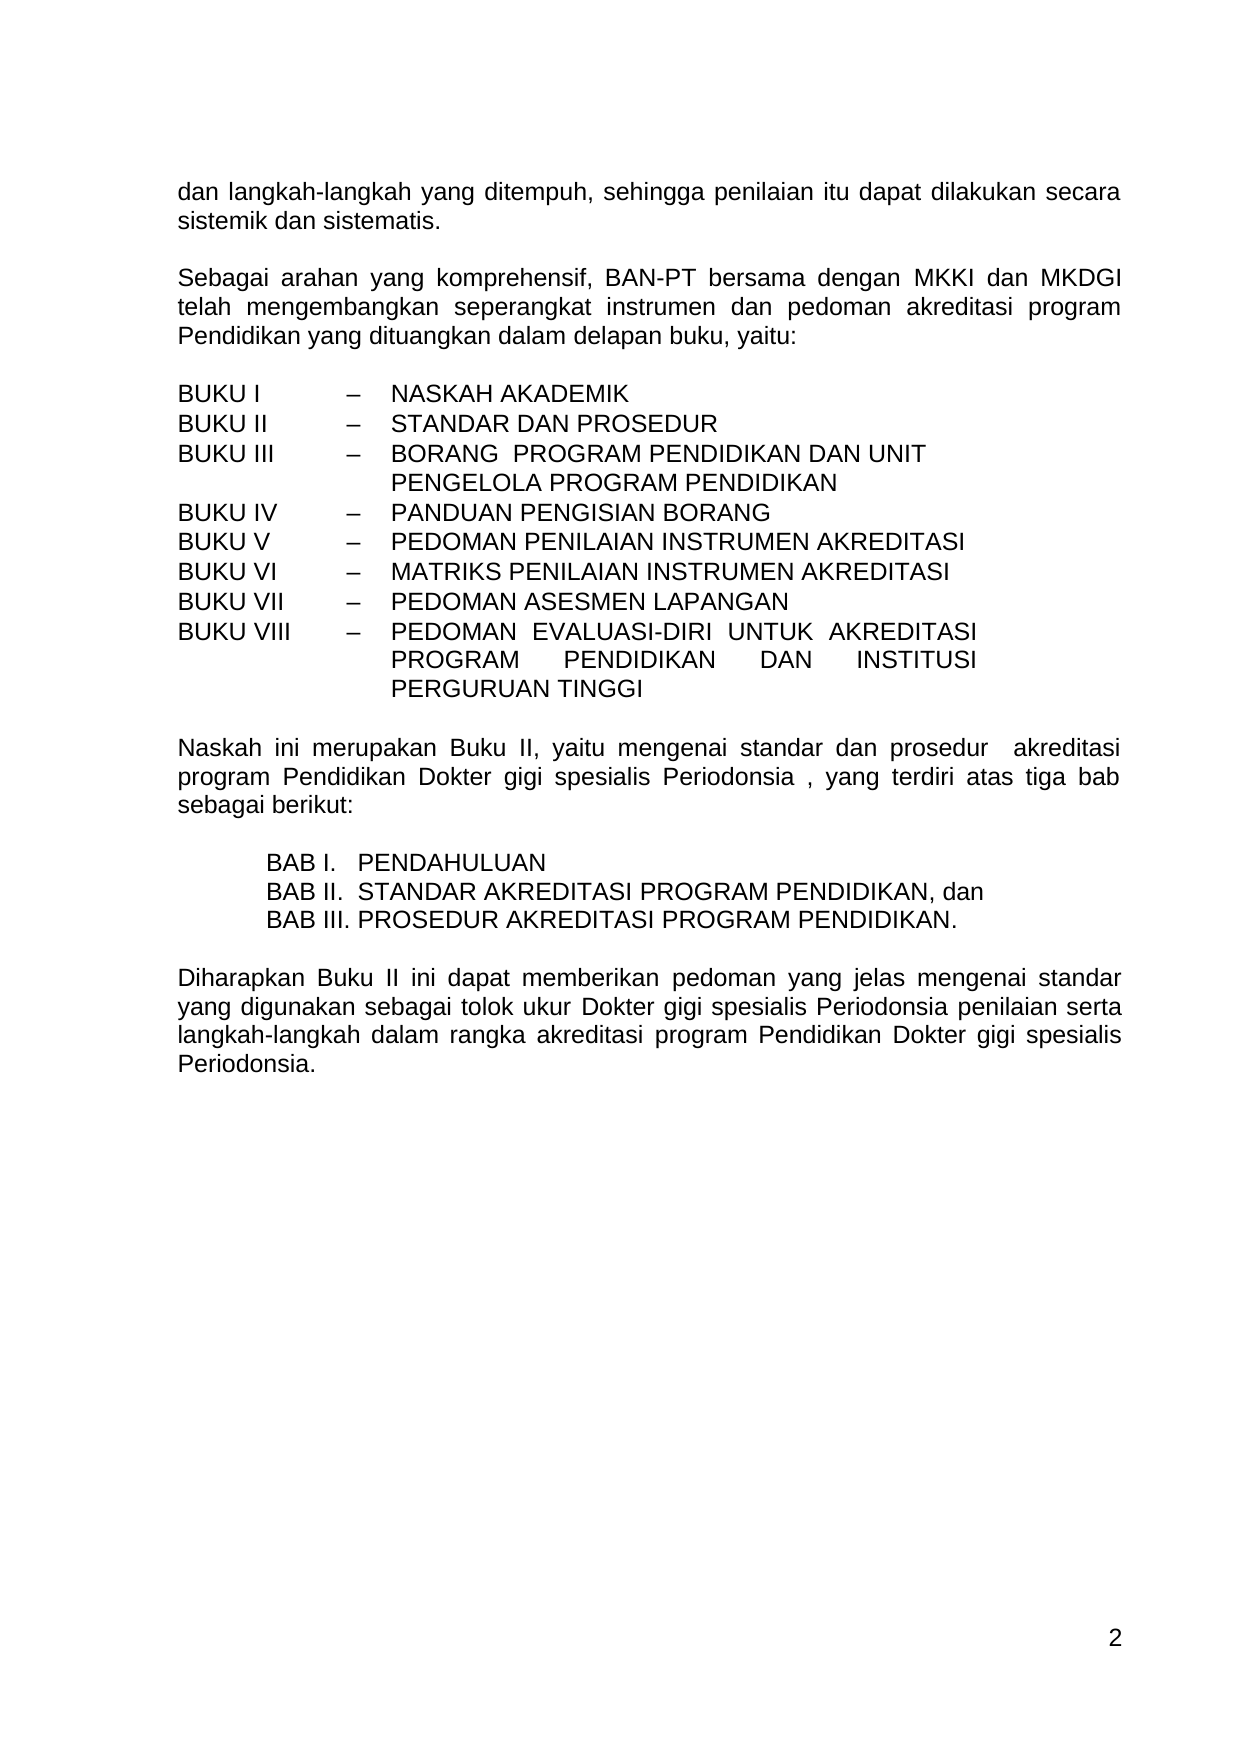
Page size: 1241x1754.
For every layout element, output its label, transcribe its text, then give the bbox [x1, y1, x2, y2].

table_cell MATRIKS PENILAIAN INSTRUMEN AKREDITASI [369, 557, 988, 586]
text Diharapkan Buku II ini dapat memberikan pedoman yang jelas mengenai standar yang digunakan sebagai tolok ukur Dokter gigi spesialis Periodonsia penilaian serta langkah-langkah dalam rangka akreditasi program Pendidikan Dokter gigi spesialis Periodonsia. [177, 963, 1122, 1078]
table_header – [325, 380, 368, 408]
table_cell PANDUAN PENGISIAN BORANG [369, 498, 988, 526]
table_cell BUKU VI [156, 557, 324, 586]
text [177, 177, 1122, 235]
table_cell BORANG PROGRAM PENDIDIKAN DAN UNIT PENGELOLA PROGRAM PENDIDIKAN [369, 439, 988, 497]
table_cell PEDOMAN PENILAIAN INSTRUMEN AKREDITASI [369, 528, 988, 556]
text Sebagai arahan yang komprehensif, BAN-PT bersama dengan MKKI dan MKDGI telah mengembangkan seperangkat instrumen dan pedoman akreditasi program Pendidikan yang dituangkan dalam delapan buku, yaitu: [177, 263, 1122, 350]
table_cell BUKU III [156, 439, 324, 497]
table_cell STANDAR DAN PROSEDUR [369, 409, 988, 438]
table_cell PEDOMAN EVALUASI-DIRI UNTUK AKREDITASI PROGRAM PENDIDIKAN DAN INSTITUSI PERGURUAN TINGGI [369, 617, 988, 732]
table_cell – [325, 409, 368, 438]
table_cell PEDOMAN ASESMEN LAPANGAN [369, 587, 988, 616]
text Naskah ini merupakan Buku II, yaitu mengenai standar dan prosedur akreditasi program Pendidikan Dokter gigi spesialis Periodonsia , yang terdiri atas tiga bab sebagai berikut: [177, 733, 1122, 819]
table_cell – [325, 587, 368, 616]
text Bab I. Pendahuluan [266, 848, 1122, 877]
table_cell BUKU V [156, 528, 324, 556]
table_cell BUKU IV [156, 498, 324, 526]
table_cell BUKU VII [156, 587, 324, 616]
table_cell – [325, 439, 368, 497]
text Bab II. Standar Akreditasi Program Pendidikan, dan [266, 877, 1122, 905]
table_cell – [325, 528, 368, 556]
table_cell – [325, 617, 368, 732]
table_cell – [325, 498, 368, 526]
table_cell BUKU VIII [156, 617, 324, 732]
table_header BUKU I [156, 380, 324, 408]
table_cell – [325, 557, 368, 586]
table_cell BUKU II [156, 409, 324, 438]
text Bab III. Prosedur Akreditasi Program Pendidikan. [266, 905, 1122, 934]
table_header NASKAH AKADEMIK [369, 380, 988, 408]
